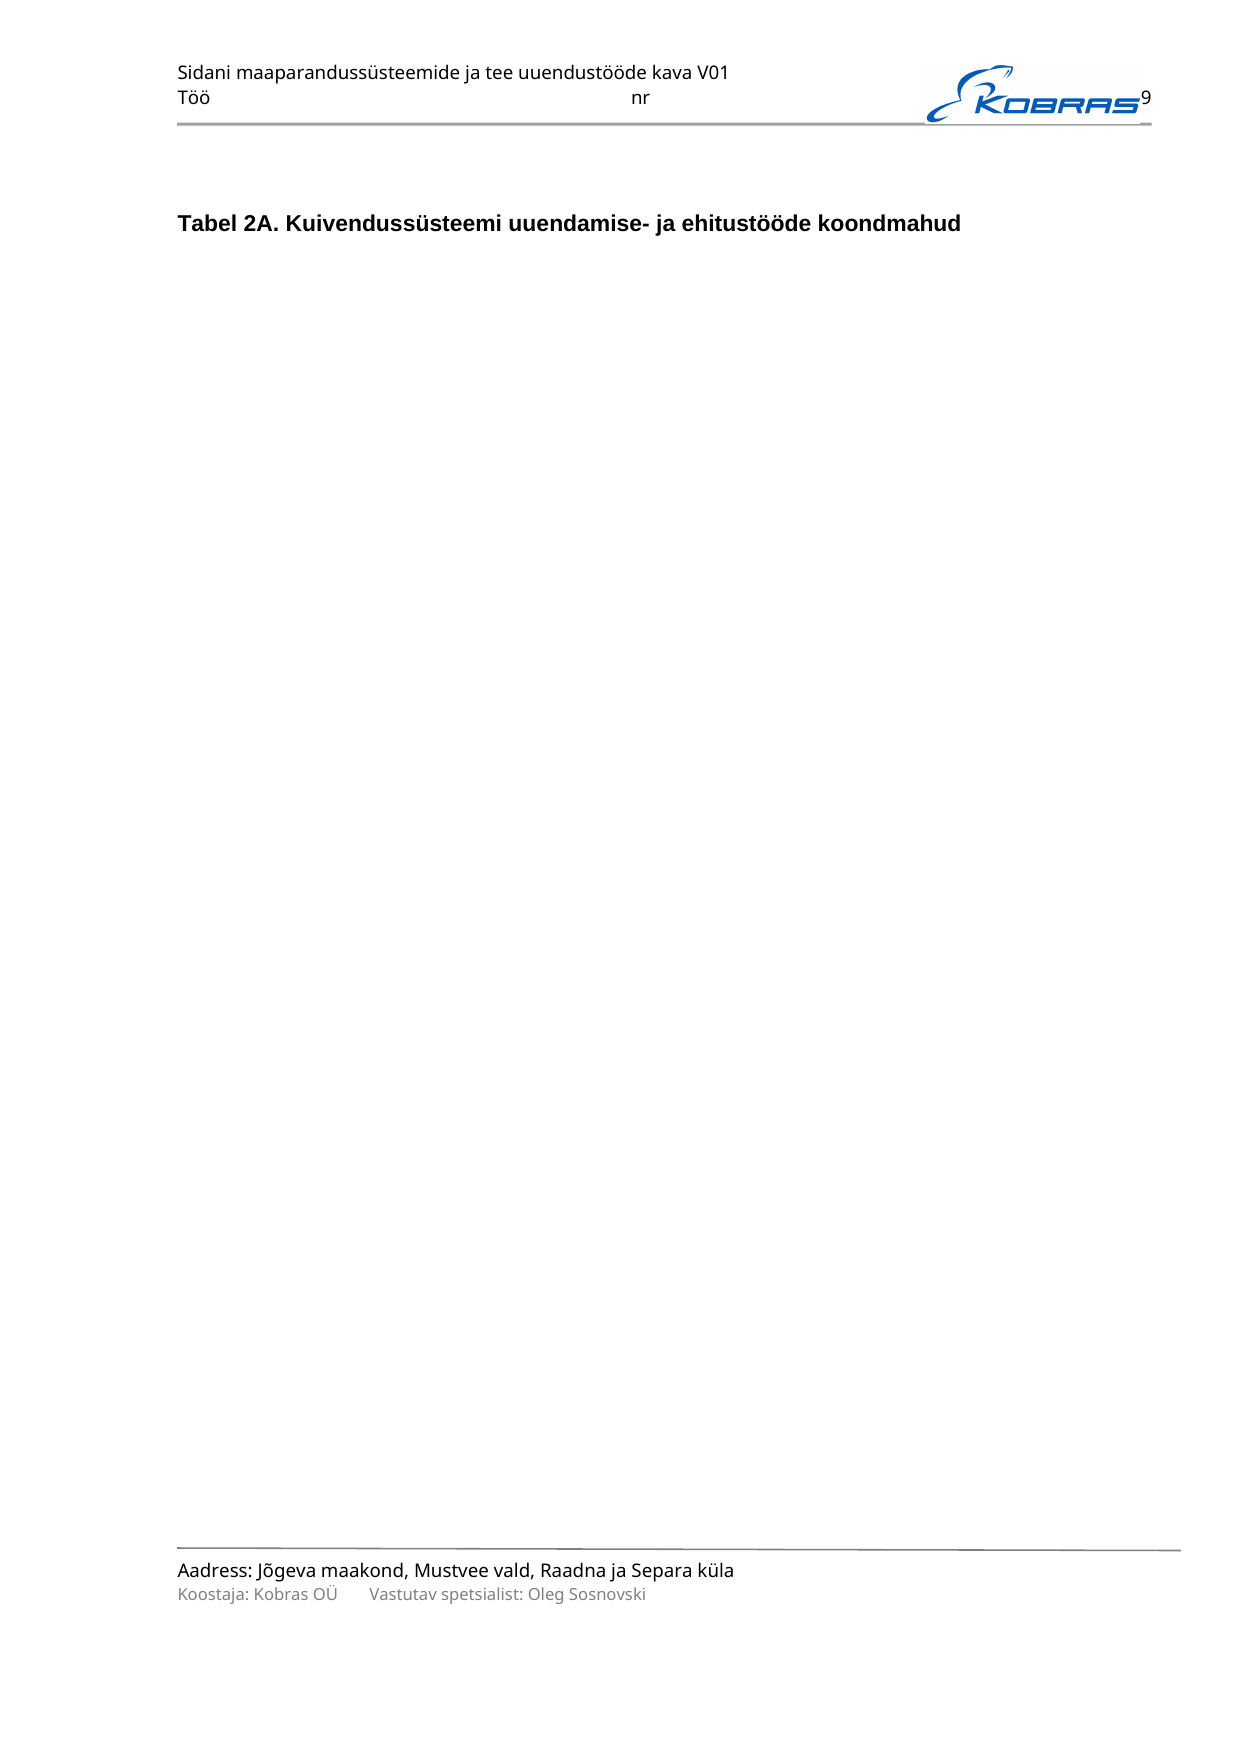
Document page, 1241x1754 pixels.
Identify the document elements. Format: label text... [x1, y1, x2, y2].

subtitle Tabel 2A. Kuivendussüsteemi uuendamise- ja ehitustööde koondmahud [177, 210, 1152, 236]
